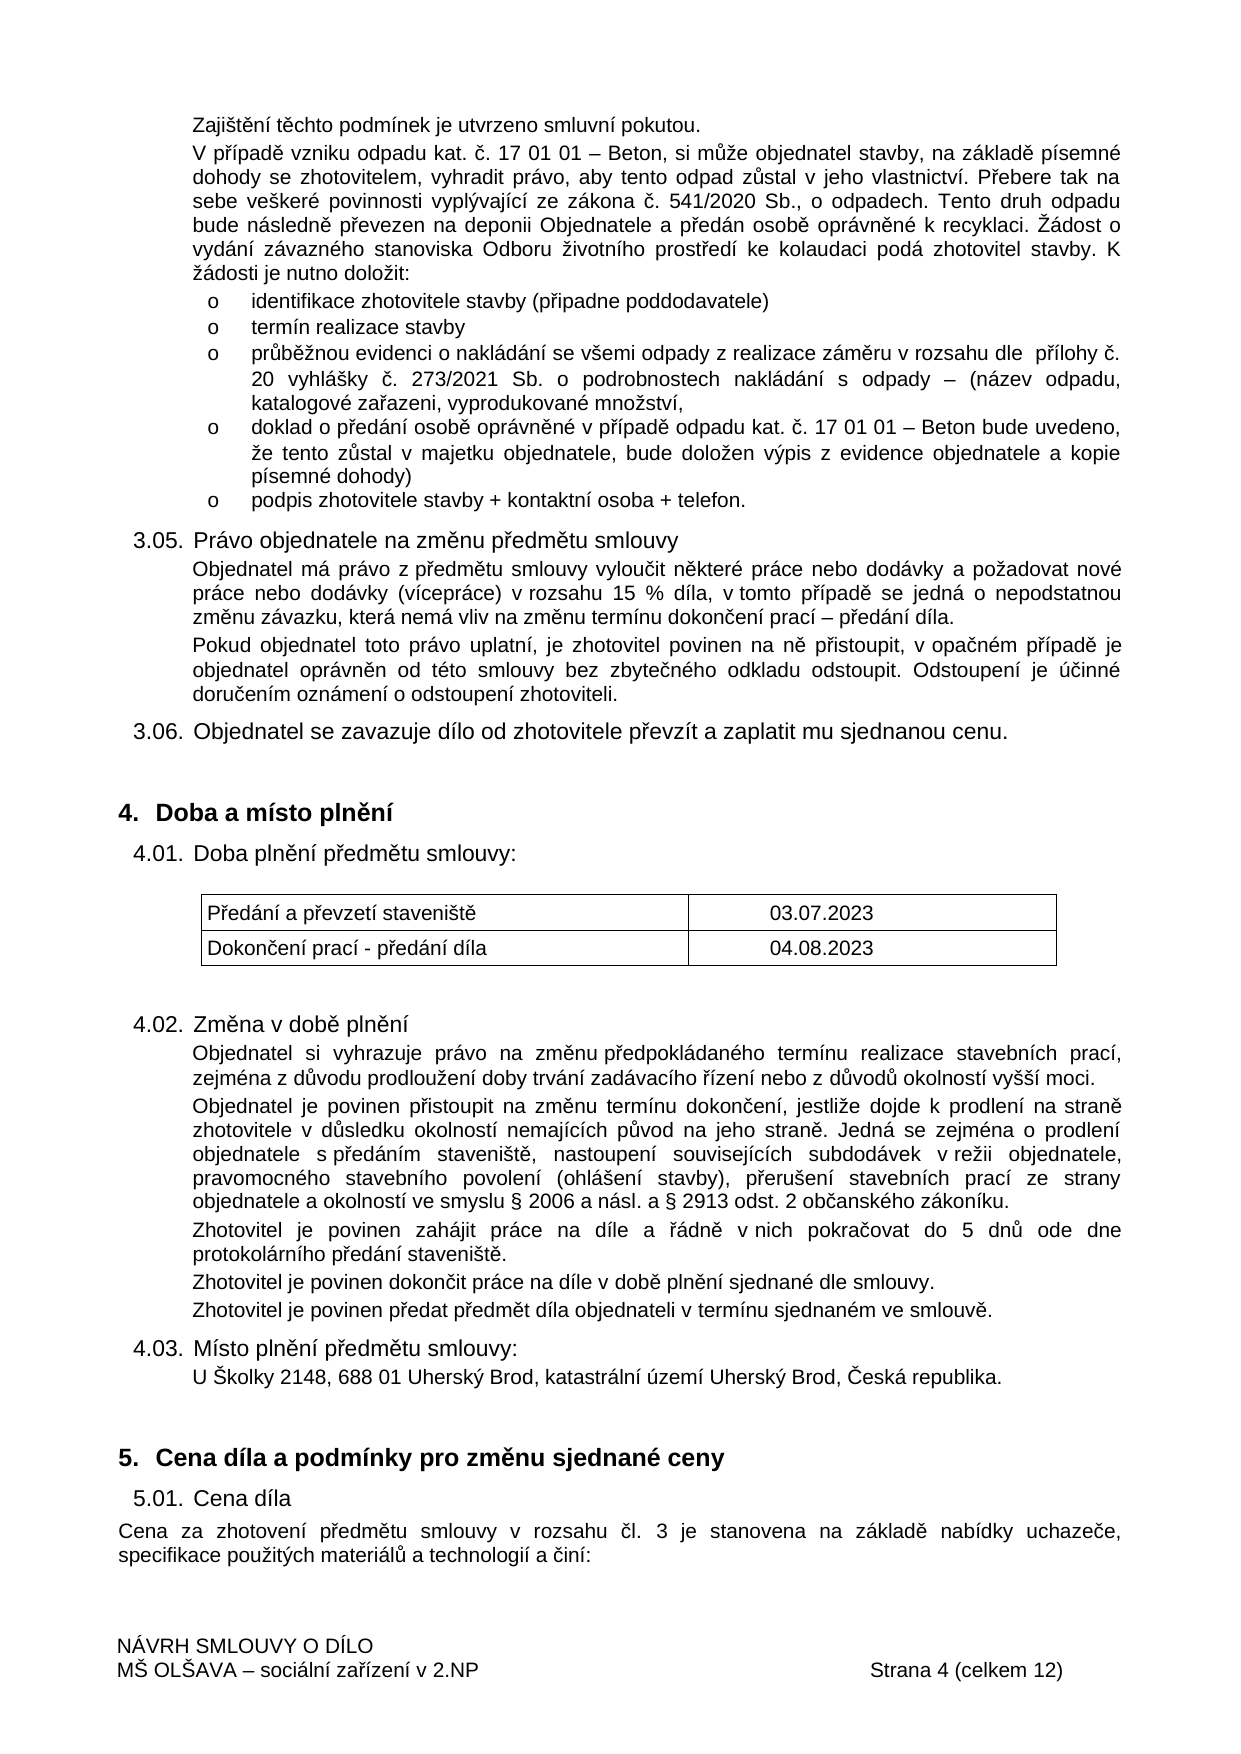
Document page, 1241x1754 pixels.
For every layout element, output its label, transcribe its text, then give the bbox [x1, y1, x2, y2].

table_cell Dokončení prací - předání díla [202, 931, 688, 965]
subtitle Změna v době plnění [133, 1011, 1122, 1037]
table_header 03.07.2023 [689, 895, 1056, 929]
text Objednatel má právo z předmětu smlouvy vyloučit některé práce nebo dodávky a požadovat nové práce nebo dodávky (vícepráce) v rozsahu 15 % díla, v tomto případě se jedná o nepodstatnou změnu závazku, která nemá vliv na změnu termínu dokončení prací – předání díla. [0, 557, 1122, 629]
table_cell 04.08.2023 [689, 931, 1056, 965]
text termín realizace stavby [207, 315, 1122, 341]
text Objednatel je povinen přistoupit na změnu termínu dokončení, jestliže dojde k prodlení na straně zhotovitele v důsledku okolností nemajících původ na jeho straně. Jedná se zejména o prodlení objednatele s předáním staveniště, nastoupení souvisejících subdodávek v režii objednatele, pravomocného stavebního povolení (ohlášení stavby), přerušení stavebních prací ze strany objednatele a okolností ve smyslu § 2006 a násl. a § 2913 odst. 2 občanského zákoníku. [0, 1093, 1122, 1213]
text Zhotovitel je povinen předat předmět díla objednateli v termínu sjednaném ve smlouvě. [0, 1298, 1122, 1322]
subtitle Místo plnění předmětu smlouvy: [133, 1334, 1122, 1361]
text identifikace zhotovitele stavby (připadne poddodavatele) [207, 289, 1122, 315]
subtitle Doba a místo plnění [118, 798, 1122, 827]
text podpis zhotovitele stavby + kontaktní osoba + telefon. [207, 488, 1122, 514]
subtitle Doba plnění předmětu smlouvy: [133, 839, 1122, 866]
subtitle Cena za zhotovení předmětu smlouvy v rozsahu čl. 3 je stanovena na základě nabídky uchazeče, specifikace použitých materiálů a technologií a činí: [118, 1519, 1122, 1567]
text Zhotovitel je povinen zahájit práce na díle a řádně v nich pokračovat do 5 dnů ode dne protokolárního předání staveniště. [0, 1217, 1122, 1266]
table_header Předání a převzetí staveniště [202, 895, 688, 929]
subtitle Cena díla [133, 1484, 1122, 1511]
text Objednatel si vyhrazuje právo na změnu předpokládaného termínu realizace stavebních prací, zejména z důvodu prodloužení doby trvání zadávacího řízení nebo z důvodů okolností vyšší moci. [0, 1041, 1122, 1089]
subtitle Cena díla a podmínky pro změnu sjednané ceny [118, 1443, 1122, 1472]
subtitle Právo objednatele na změnu předmětu smlouvy [133, 527, 1122, 553]
text Zajištění těchto podmínek je utvrzeno smluvní pokutou. [0, 113, 1122, 137]
text Zhotovitel je povinen dokončit práce na díle v době plnění sjednané dle smlouvy. [0, 1270, 1122, 1294]
text Pokud objednatel toto právo uplatní, je zhotovitel povinen na ně přistoupit, v opačném případě je objednatel oprávněn od této smlouvy bez zbytečného odkladu odstoupit. Odstoupení je účinné doručením oznámení o odstoupení zhotoviteli. [0, 633, 1122, 705]
text doklad o předání osobě oprávněné v případě odpadu kat. č. 17 01 01 – Beton bude uvedeno, že tento zůstal v majetku objednatele, bude doložen výpis z evidence objednatele a kopie písemné dohody) [207, 414, 1122, 488]
text průběžnou evidenci o nakládání se všemi odpady z realizace záměru v rozsahu dle přílohy č. 20 vyhlášky č. 273/2021 Sb. o podrobnostech nakládání s odpady – (název odpadu, katalogové zařazeni, vyprodukované množství, [207, 341, 1122, 414]
text V případě vzniku odpadu kat. č. 17 01 01 – Beton, si může objednatel stavby, na základě písemné dohody se zhotovitelem, vyhradit právo, aby tento odpad zůstal v jeho vlastnictví. Přebere tak na sebe veškeré povinnosti vyplývající ze zákona č. 541/2020 Sb., o odpadech. Tento druh odpadu bude následně převezen na deponii Objednatele a předán osobě oprávněné k recyklaci. Žádost o vydání závazného stanoviska Odboru životního prostředí ke kolaudaci podá zhotovitel stavby. K žádosti je nutno doložit: [0, 141, 1122, 285]
text U Školky 2148, 688 01 Uherský Brod, katastrální území Uherský Brod, Česká republika. [0, 1365, 1122, 1389]
subtitle Objednatel se zavazuje dílo od zhotovitele převzít a zaplatit mu sjednanou cenu. [133, 718, 1122, 744]
